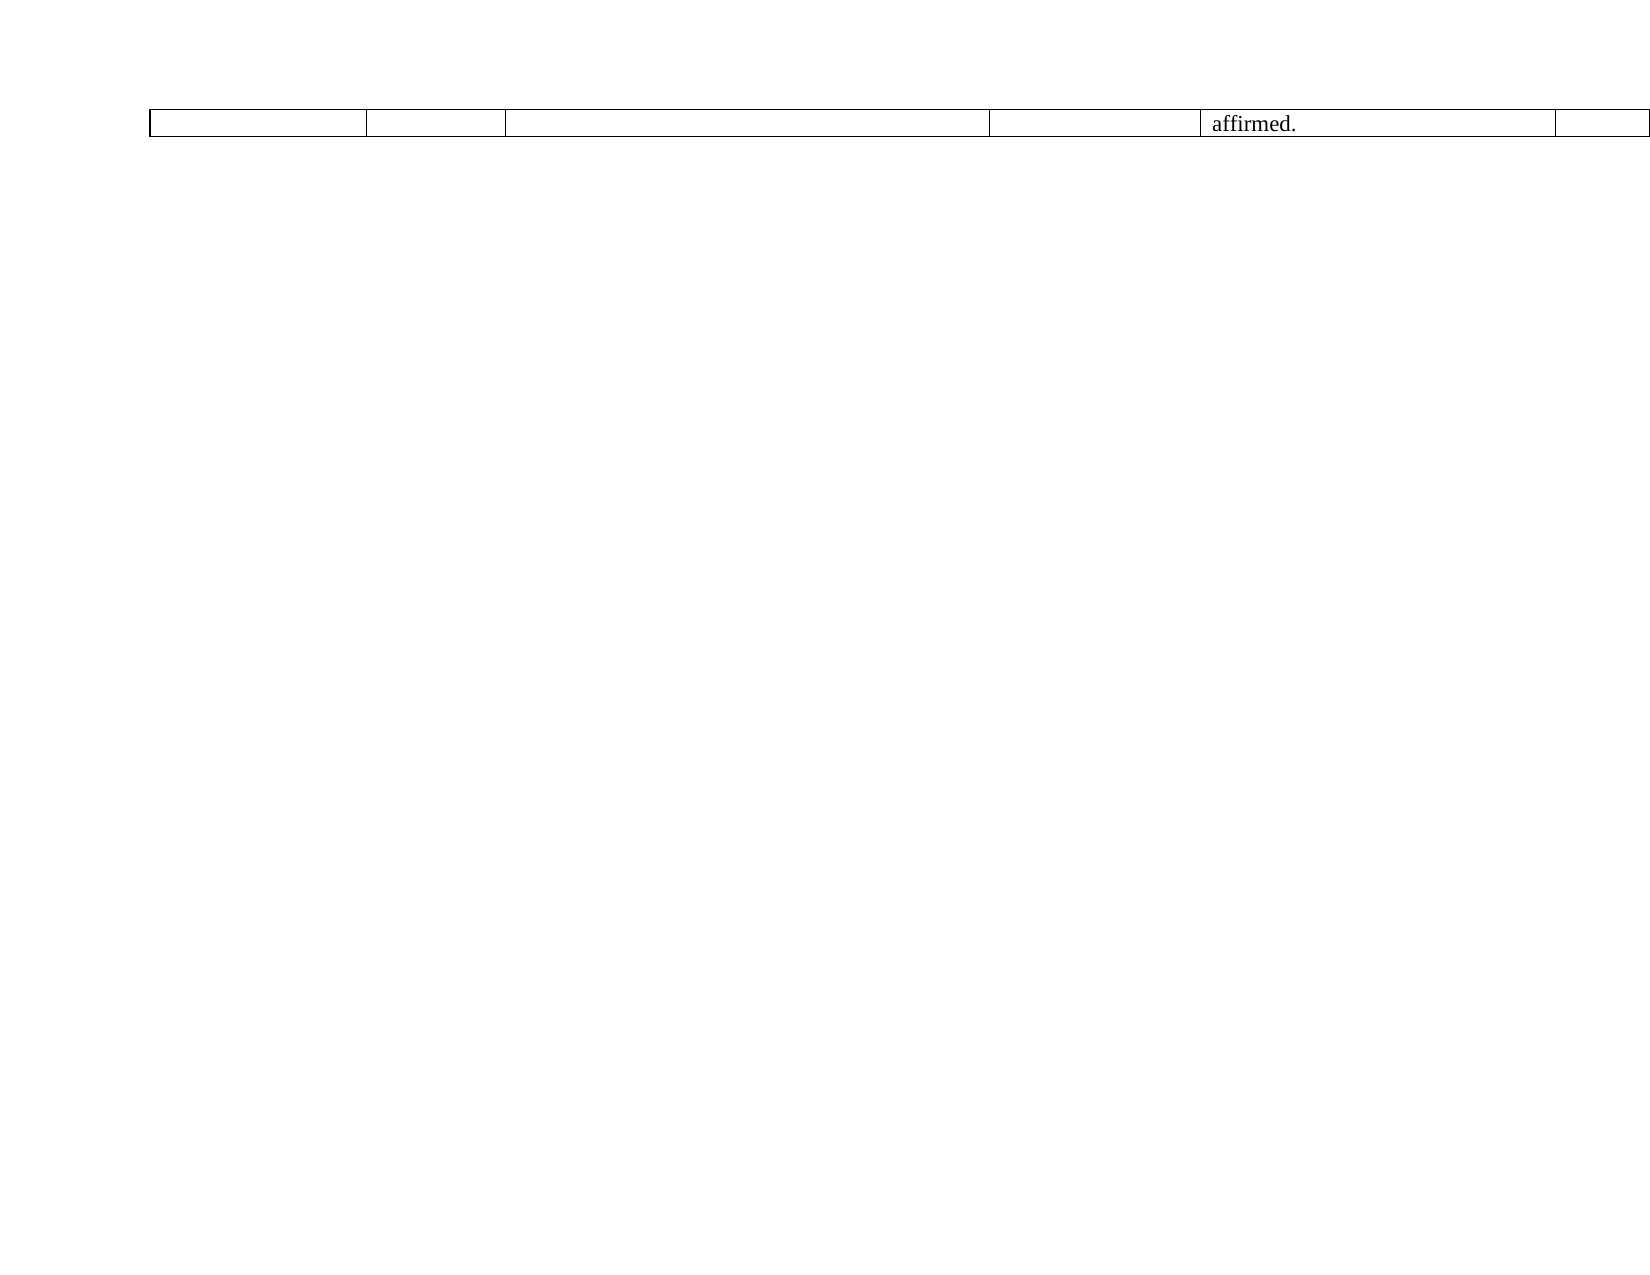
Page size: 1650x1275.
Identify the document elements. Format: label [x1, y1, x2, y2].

table_cell [1201, 110, 1555, 136]
table_cell [990, 110, 1200, 136]
table_cell [151, 110, 366, 136]
table_cell [506, 110, 989, 136]
table_cell [1556, 110, 1649, 136]
table_cell [367, 110, 505, 136]
